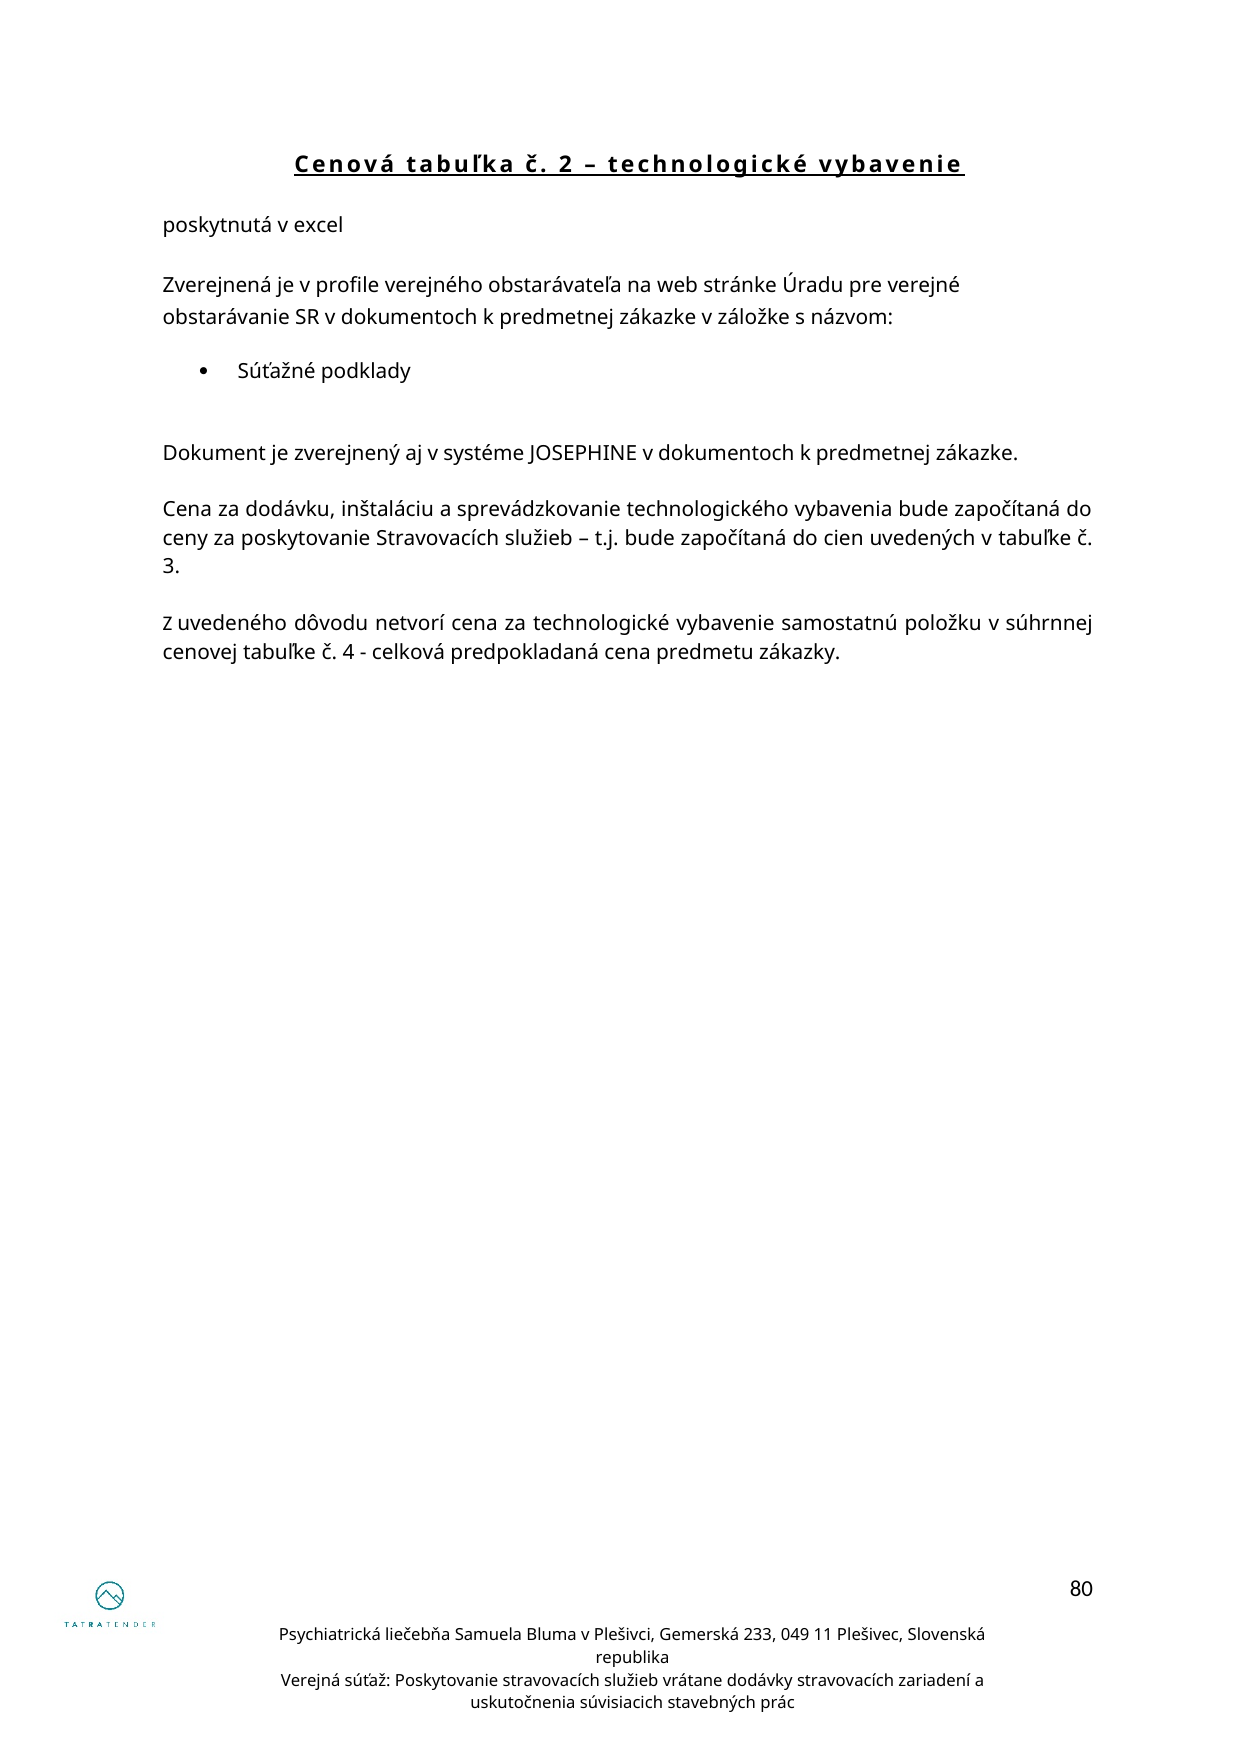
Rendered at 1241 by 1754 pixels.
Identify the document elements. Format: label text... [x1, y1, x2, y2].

text Z uvedeného dôvodu netvorí cena za technologické vybavenie samostatnú položku v súhrnnej cenovej tabuľke č. 4 - celková predpokladaná cena predmetu zákazky. [162, 608, 1093, 665]
text Cena za dodávku, inštaláciu a sprevádzkovanie technologického vybavenia bude započítaná do ceny za poskytovanie Stravovacích služieb – t.j. bude započítaná do cien uvedených v tabuľke č. 3. [162, 494, 1093, 580]
text Zverejnená je v profile verejného obstarávateľa na web stránke Úradu pre verejné obstarávanie SR v dokumentoch k predmetnej zákazke v záložke s názvom: [162, 270, 1093, 331]
list Súťažné podklady [200, 356, 1093, 384]
text Cenová tabuľka č. 2 – technologické vybavenie [162, 148, 1093, 179]
picture [43, 1557, 176, 1651]
text Dokument je zverejnený aj v systéme JOSEPHINE v dokumentoch k predmetnej zákazke. [162, 438, 1093, 466]
text poskytnutá v excel [162, 210, 1093, 238]
